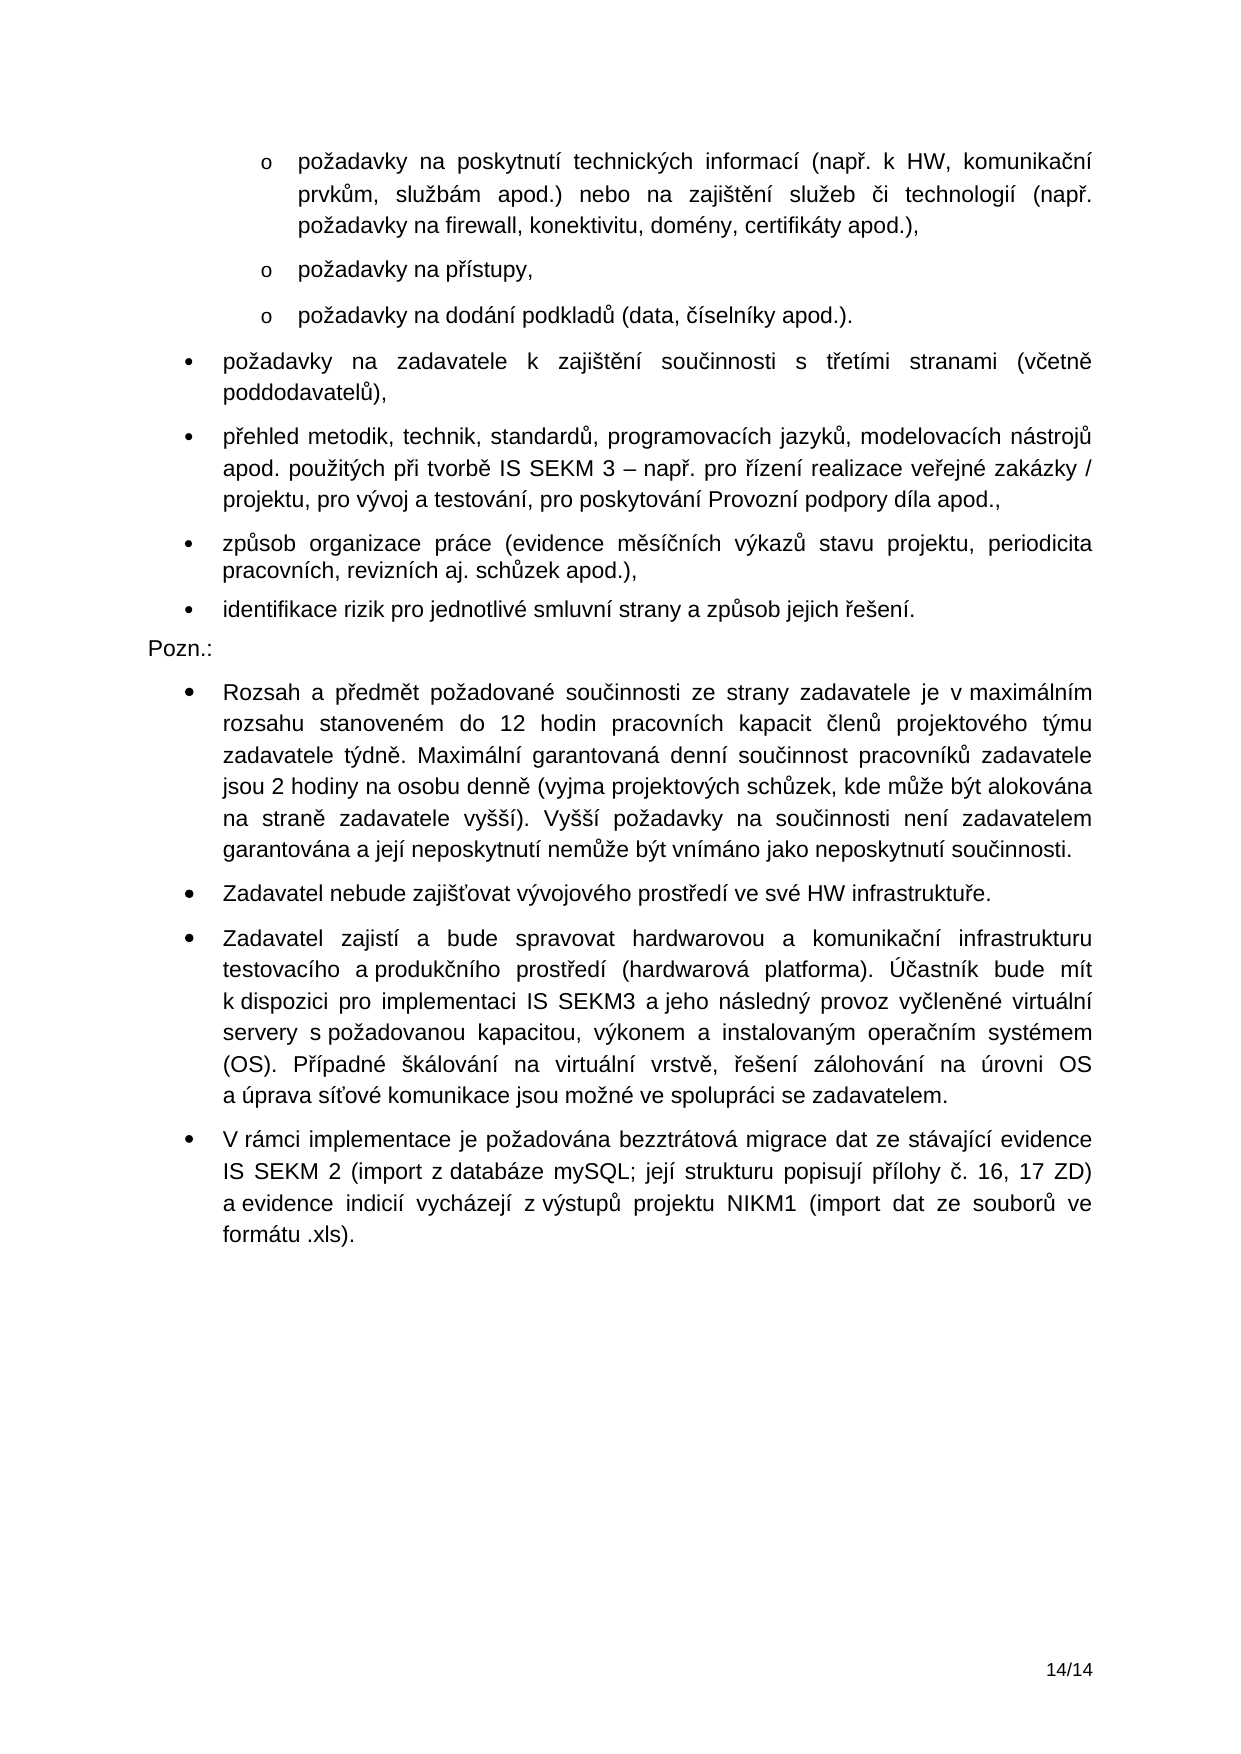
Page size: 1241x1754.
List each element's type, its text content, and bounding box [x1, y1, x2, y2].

list Zadavatel zajistí a bude spravovat hardwarovou a komunikační infrastrukturu testovacího a produkčního prostředí (hardwarová platforma). Účastník bude mít k dispozici pro implementaci IS SEKM3 a jeho následný provoz vyčleněné virtuální servery s požadovanou kapacitou, výkonem a instalovaným operačním systémem (OS). Případné škálování na virtuální vrstvě, řešení zálohování na úrovni OS a úprava síťové komunikace jsou možné ve spolupráci se zadavatelem. [185, 924, 1093, 1109]
list přehled metodik, technik, standardů, programovacích jazyků, modelovacích nástrojů apod. použitých při tvorbě IS SEKM 3 – např. pro řízení realizace veřejné zakázky / projektu, pro vývoj a testování, pro poskytování Provozní podpory díla apod., [185, 423, 1093, 513]
list požadavky na zadavatele k zajištění součinnosti s třetími stranami (včetně poddodavatelů), [185, 348, 1093, 406]
list Zadavatel nebude zajišťovat vývojového prostředí ve své HW infrastruktuře. [185, 880, 1093, 907]
list požadavky na přístupy, [260, 256, 1093, 284]
list identifikace rizik pro jednotlivé smluvní strany a způsob jejich řešení. [185, 596, 1093, 622]
list Rozsah a předmět požadované součinnosti ze strany zadavatele je v maximálním rozsahu stanoveném do 12 hodin pracovních kapacit členů projektového týmu zadavatele týdně. Maximální garantovaná denní součinnost pracovníků zadavatele jsou 2 hodiny na osobu denně (vyjma projektových schůzek, kde může být alokována na straně zadavatele vyšší). Vyšší požadavky na součinnosti není zadavatelem garantována a její neposkytnutí nemůže být vnímáno jako neposkytnutí součinnosti. [185, 678, 1093, 863]
text Pozn.: [148, 634, 1093, 661]
list požadavky na poskytnutí technických informací (např. k HW, komunikační prvkům, službám apod.) nebo na zajištění služeb či technologií (např. požadavky na firewall, konektivitu, domény, certifikáty apod.), [260, 148, 1093, 238]
list V rámci implementace je požadována bezztrátová migrace dat ze stávající evidence IS SEKM 2 (import z databáze mySQL; její strukturu popisují přílohy č. 16, 17 ZD) a evidence indicií vycházejí z výstupů projektu NIKM1 (import dat ze souborů ve formátu .xls). [185, 1126, 1093, 1247]
list požadavky na dodání podkladů (data, číselníky apod.). [260, 302, 1093, 329]
list způsob organizace práce (evidence měsíčních výkazů stavu projektu, periodicita pracovních, revizních aj. schůzek apod.), [185, 530, 1093, 583]
